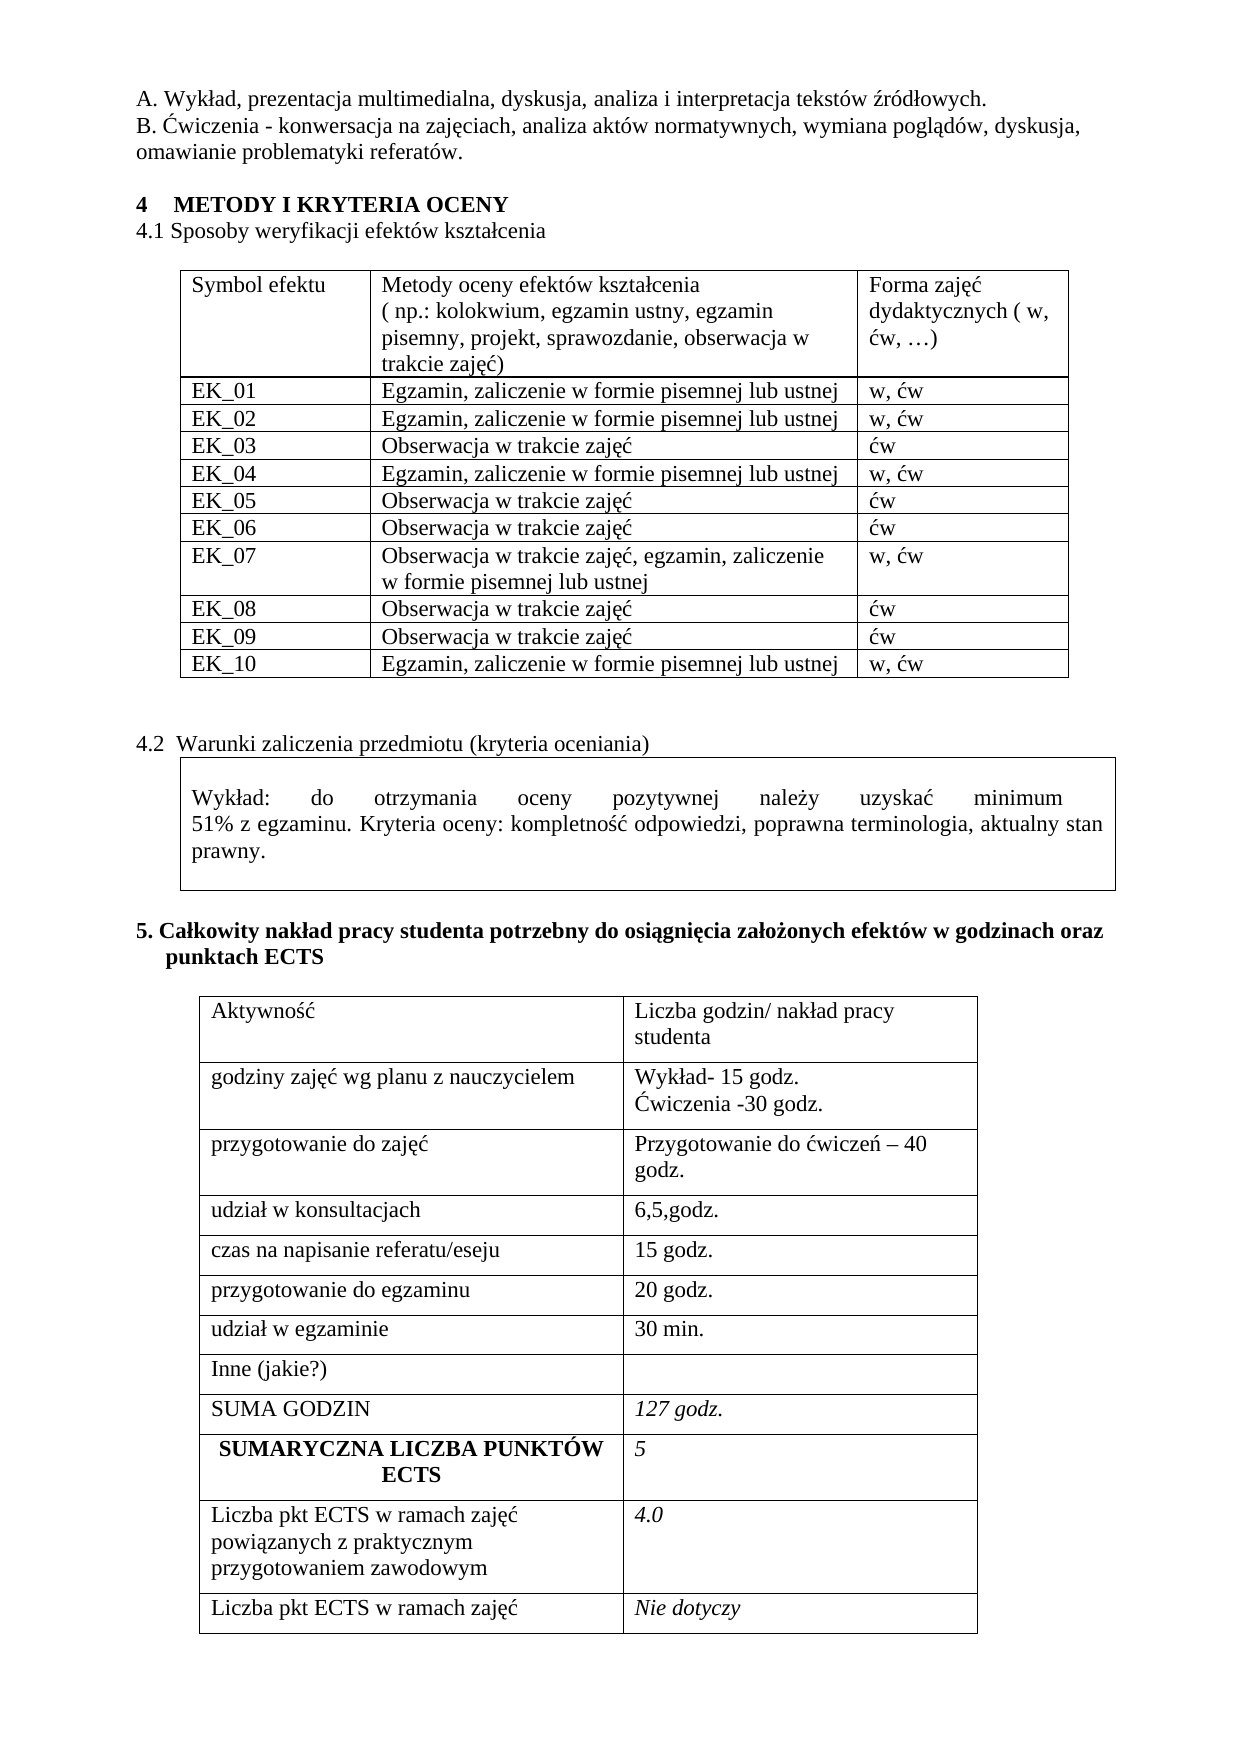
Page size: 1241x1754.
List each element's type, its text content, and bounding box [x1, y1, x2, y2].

table_cell ćw [858, 432, 1068, 458]
table_cell SUMARYCZNA LICZBA PUNKTÓW ECTS [200, 1435, 623, 1500]
text 5. Całkowity nakład pracy studenta potrzebny do osiągnięcia założonych efektów w godzinach oraz punktach ECTS [136, 917, 1104, 970]
table_header Wykład: do otrzymania oceny pozytywnej należy uzyskać minimum 51% z egzaminu. Kryteria oceny: kompletność odpowiedzi, poprawna terminologia, aktualny stan prawny. [181, 758, 1115, 889]
table_cell w, ćw [858, 650, 1068, 677]
table_cell 127 godz. [624, 1395, 977, 1434]
text 4.2 Warunki zaliczenia przedmiotu (kryteria oceniania) [136, 730, 1104, 757]
table_cell EK_06 [181, 514, 370, 541]
text A. Wykład, prezentacja multimedialna, dyskusja, analiza i interpretacja tekstów źródłowych. [136, 85, 1104, 112]
table_cell EK_09 [181, 623, 370, 649]
table_cell Wykład- 15 godz. Ćwiczenia -30 godz. [624, 1063, 977, 1128]
table_cell 5 [624, 1435, 977, 1500]
table_cell 6,5,godz. [624, 1196, 977, 1235]
list METODY I KRYTERIA OCENY [136, 191, 1104, 217]
table_cell ćw [858, 623, 1068, 649]
table_cell w, ćw [858, 542, 1068, 594]
table_header Symbol efektu [181, 271, 370, 376]
table_cell Obserwacja w trakcie zajęć, egzamin, zaliczenie w formie pisemnej lub ustnej [371, 542, 857, 594]
table_cell 30 min. [624, 1316, 977, 1354]
table_cell EK_08 [181, 596, 370, 622]
table_cell Obserwacja w trakcie zajęć [371, 432, 857, 458]
table_cell EK_07 [181, 542, 370, 594]
table_cell Egzamin, zaliczenie w formie pisemnej lub ustnej [371, 405, 857, 431]
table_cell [200, 1594, 623, 1633]
table_cell EK_10 [181, 650, 370, 677]
table_cell czas na napisanie referatu/eseju [200, 1236, 623, 1274]
table_cell 4.0 [624, 1501, 977, 1593]
table_cell EK_02 [181, 405, 370, 431]
table_cell udział w egzaminie [200, 1316, 623, 1354]
table_header Metody oceny efektów kształcenia ( np.: kolokwium, egzamin ustny, egzamin pisemny, projekt, sprawozdanie, obserwacja w trakcie zajęć) [371, 271, 857, 376]
table_cell SUMA GODZIN [200, 1395, 623, 1434]
table_cell Egzamin, zaliczenie w formie pisemnej lub ustnej [371, 378, 857, 404]
table_cell Obserwacja w trakcie zajęć [371, 487, 857, 513]
table_cell ćw [858, 596, 1068, 622]
table_cell Obserwacja w trakcie zajęć [371, 514, 857, 541]
table_cell w, ćw [858, 460, 1068, 486]
table_cell w, ćw [858, 405, 1068, 431]
table_cell ćw [858, 514, 1068, 541]
table_header Forma zajęć dydaktycznych ( w, ćw, …) [858, 271, 1068, 376]
table_cell EK_04 [181, 460, 370, 486]
table_cell godziny zajęć wg planu z nauczycielem [200, 1063, 623, 1128]
table_cell przygotowanie do zajęć [200, 1130, 623, 1195]
table_cell Nie dotyczy [624, 1594, 977, 1633]
table_cell Egzamin, zaliczenie w formie pisemnej lub ustnej [371, 460, 857, 486]
table_cell w, ćw [858, 378, 1068, 404]
table_header Liczba godzin/ nakład pracy studenta [624, 997, 977, 1062]
table_cell EK_01 [181, 378, 370, 404]
table_cell ćw [858, 487, 1068, 513]
table_cell przygotowanie do egzaminu [200, 1276, 623, 1314]
table_cell 20 godz. [624, 1276, 977, 1314]
table_cell 15 godz. [624, 1236, 977, 1274]
table_cell EK_03 [181, 432, 370, 458]
table_cell EK_05 [181, 487, 370, 513]
table_cell Liczba pkt ECTS w ramach zajęć powiązanych z praktycznym przygotowaniem zawodowym [200, 1501, 623, 1593]
table_cell Obserwacja w trakcie zajęć [371, 623, 857, 649]
table_cell Obserwacja w trakcie zajęć [371, 596, 857, 622]
table_cell [624, 1355, 977, 1394]
table_cell Inne (jakie?) [200, 1355, 623, 1394]
table_cell udział w konsultacjach [200, 1196, 623, 1235]
table_cell Przygotowanie do ćwiczeń – 40 godz. [624, 1130, 977, 1195]
text B. Ćwiczenia - konwersacja na zajęciach, analiza aktów normatywnych, wymiana poglądów, dyskusja, omawianie problematyki referatów. [136, 112, 1104, 164]
text 4.1 Sposoby weryfikacji efektów kształcenia [136, 217, 1104, 243]
table_cell Egzamin, zaliczenie w formie pisemnej lub ustnej [371, 650, 857, 677]
table_header Aktywność [200, 997, 623, 1062]
